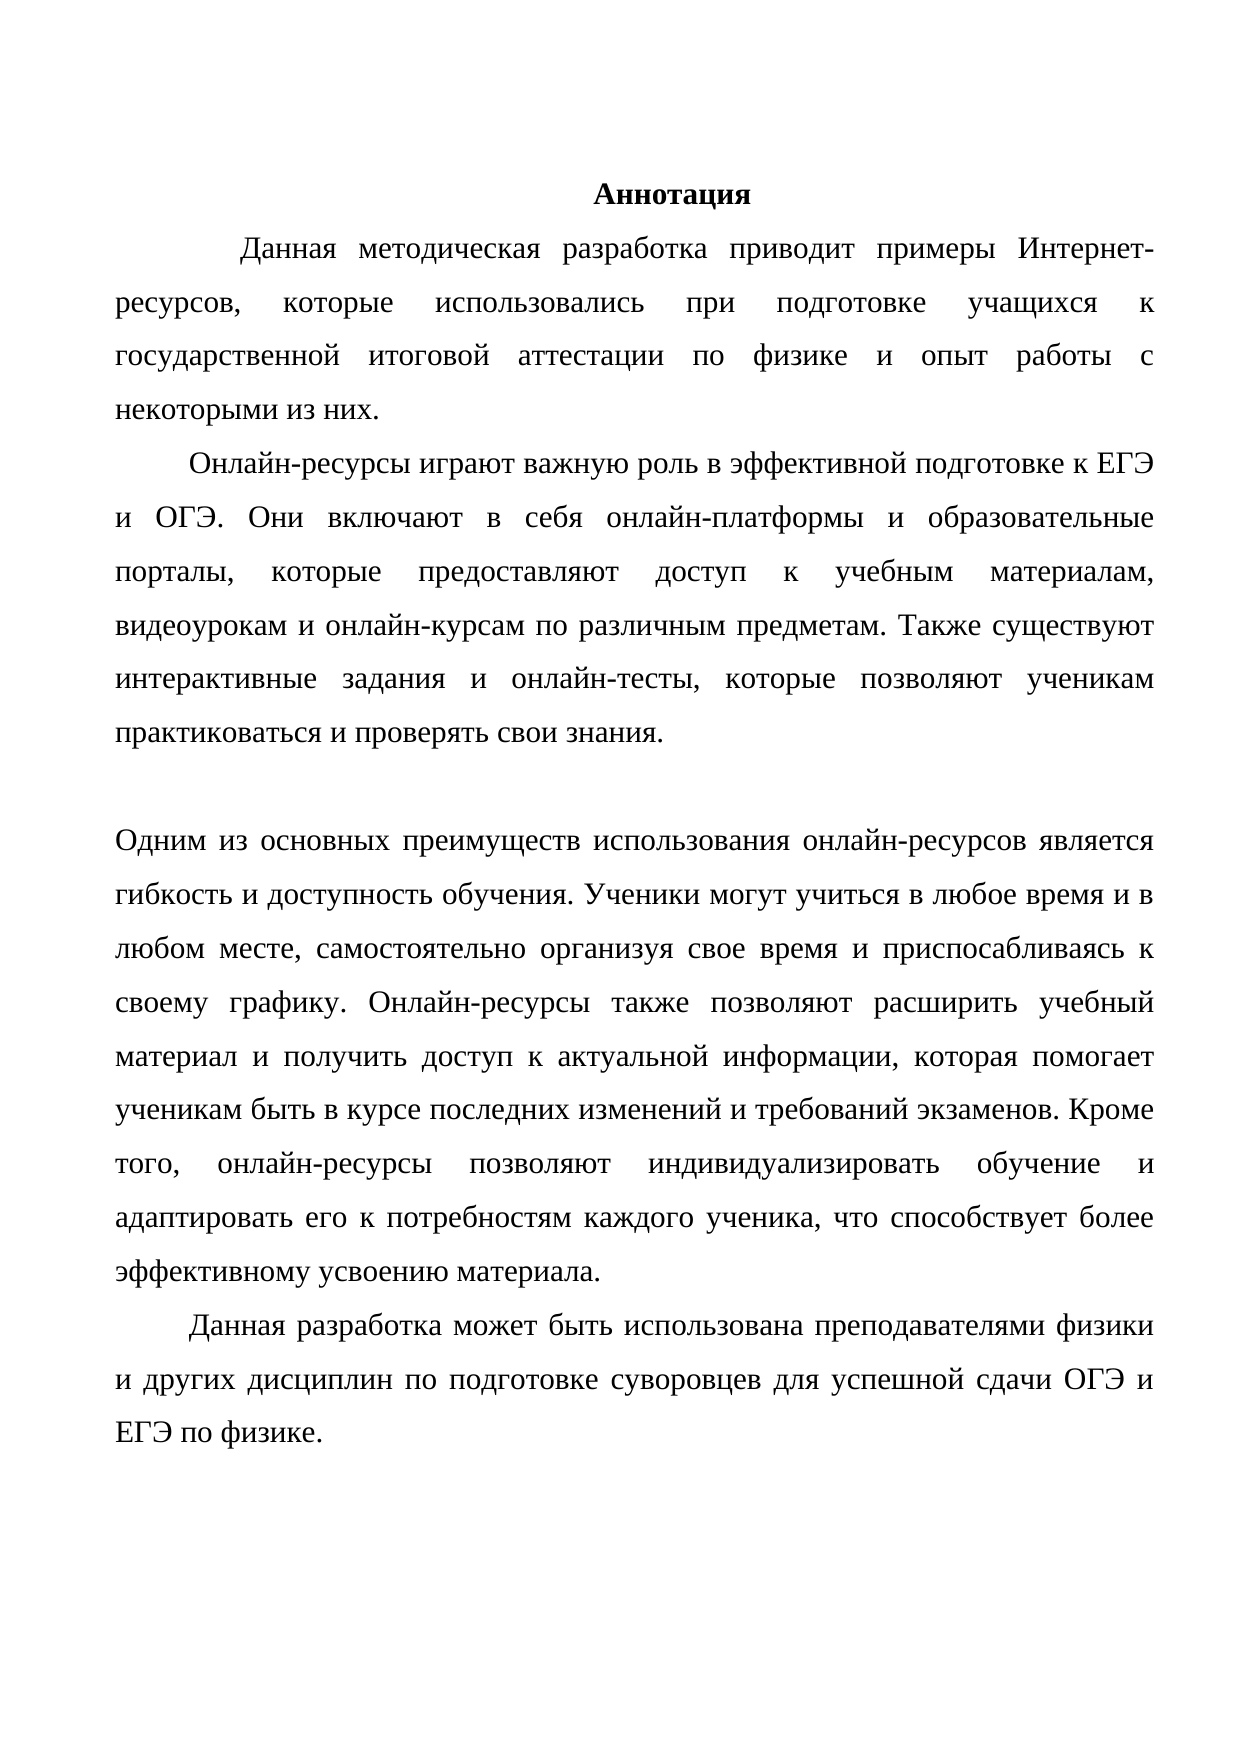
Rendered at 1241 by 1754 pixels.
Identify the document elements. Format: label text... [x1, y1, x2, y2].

subtitle Аннотация [115, 175, 1155, 211]
text Данная методическая разработка приводит примеры Интернет-ресурсов, которые использовались при подготовке учащихся к государственной итоговой аттестации по физике и опыт работы с некоторыми из них. [115, 229, 1155, 426]
text Онлайн-ресурсы играют важную роль в эффективной подготовке к ЕГЭ и ОГЭ. Они включают в себя онлайн-платформы и образовательные порталы, которые предоставляют доступ к учебным материалам, видеоурокам и онлайн-курсам по различным предметам. Также существуют интерактивные задания и онлайн-тесты, которые позволяют ученикам практиковаться и проверять свои знания. Одним из основных преимуществ использования онлайн-ресурсов является гибкость и доступность обучения. Ученики могут учиться в любое время и в любом месте, самостоятельно организуя свое время и приспосабливаясь к своему графику. Онлайн-ресурсы также позволяют расширить учебный материал и получить доступ к актуальной информации, которая помогает ученикам быть в курсе последних изменений и требований экзаменов. Кроме того, онлайн-ресурсы позволяют индивидуализировать обучение и адаптировать его к потребностям каждого ученика, что способствует более эффективному усвоению материала. [115, 444, 1155, 1288]
text Данная разработка может быть использована преподавателями физики и других дисциплин по подготовке суворовцев для успешной сдачи ОГЭ и ЕГЭ по физике. [115, 1306, 1155, 1450]
